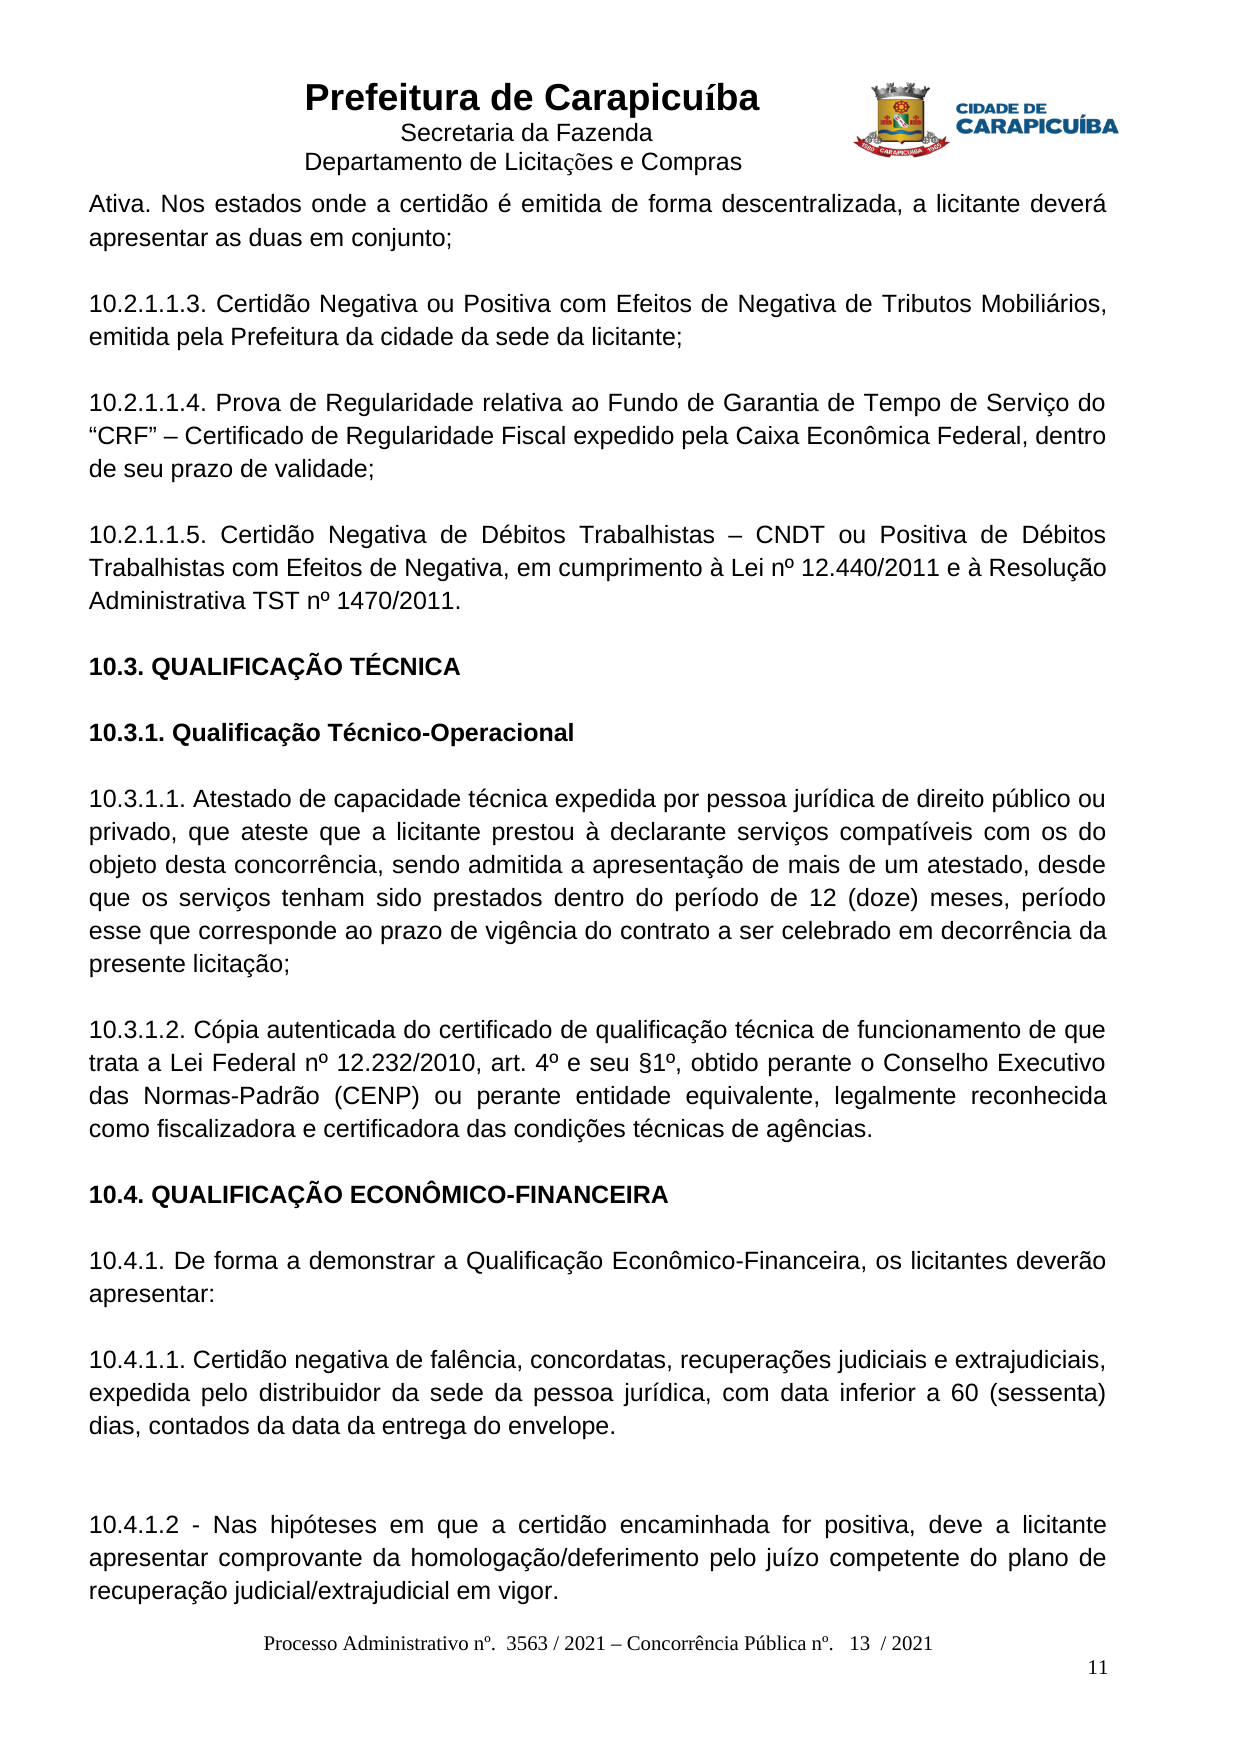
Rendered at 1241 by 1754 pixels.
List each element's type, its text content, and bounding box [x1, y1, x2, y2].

text 10.4. QUALIFICAÇÃO ECONÔMICO-FINANCEIRA [89, 1180, 1108, 1209]
text 10.2.1.1.4. Prova de Regularidade relativa ao Fundo de Garantia de Tempo de Serviço do “CRF” – Certificado de Regularidade Fiscal expedido pela Caixa Econômica Federal, dentro de seu prazo de validade; [89, 388, 1108, 482]
text 10.4.1. De forma a demonstrar a Qualificação Econômico-Financeira, os licitantes deverão apresentar: [89, 1246, 1108, 1308]
text 10.3.1.1. Atestado de capacidade técnica expedida por pessoa jurídica de direito público ou privado, que ateste que a licitante prestou à declarante serviços compatíveis com os do objeto desta concorrência, sendo admitida a apresentação de mais de um atestado, desde que os serviços tenham sido prestados dentro do período de 12 (doze) meses, período esse que corresponde ao prazo de vigência do contrato a ser celebrado em decorrência da presente licitação; [89, 784, 1108, 978]
text 10.3. QUALIFICAÇÃO TÉCNICA [89, 652, 1108, 681]
text 10.4.1.2 - Nas hipóteses em que a certidão encaminhada for positiva, deve a licitante apresentar comprovante da homologação/deferimento pelo juízo competente do plano de recuperação judicial/extrajudicial em vigor. [89, 1510, 1108, 1605]
text 10.3.1. Qualificação Técnico-Operacional [89, 718, 1108, 747]
picture [853, 62, 1123, 183]
text 10.2.1.1.5. Certidão Negativa de Débitos Trabalhistas – CNDT ou Positiva de Débitos Trabalhistas com Efeitos de Negativa, em cumprimento à Lei nº 12.440/2011 e à Resolução Administrativa TST nº 1470/2011. [89, 520, 1108, 614]
text 10.3.1.2. Cópia autenticada do certificado de qualificação técnica de funcionamento de que trata a Lei Federal nº 12.232/2010, art. 4º e seu §1º, obtido perante o Conselho Executivo das Normas-Padrão (CENP) ou perante entidade equivalente, legalmente reconhecida como fiscalizadora e certificadora das condições técnicas de agências. [89, 1015, 1108, 1143]
text 10.4.1.1. Certidão negativa de falência, concordatas, recuperações judiciais e extrajudiciais, expedida pelo distribuidor da sede da pessoa jurídica, com data inferior a 60 (sessenta) dias, contados da data da entrega do envelope. [89, 1345, 1108, 1440]
text 10.2.1.1.3. Certidão Negativa ou Positiva com Efeitos de Negativa de Tributos Mobiliários, emitida pela Prefeitura da cidade da sede da licitante; [89, 288, 1108, 350]
